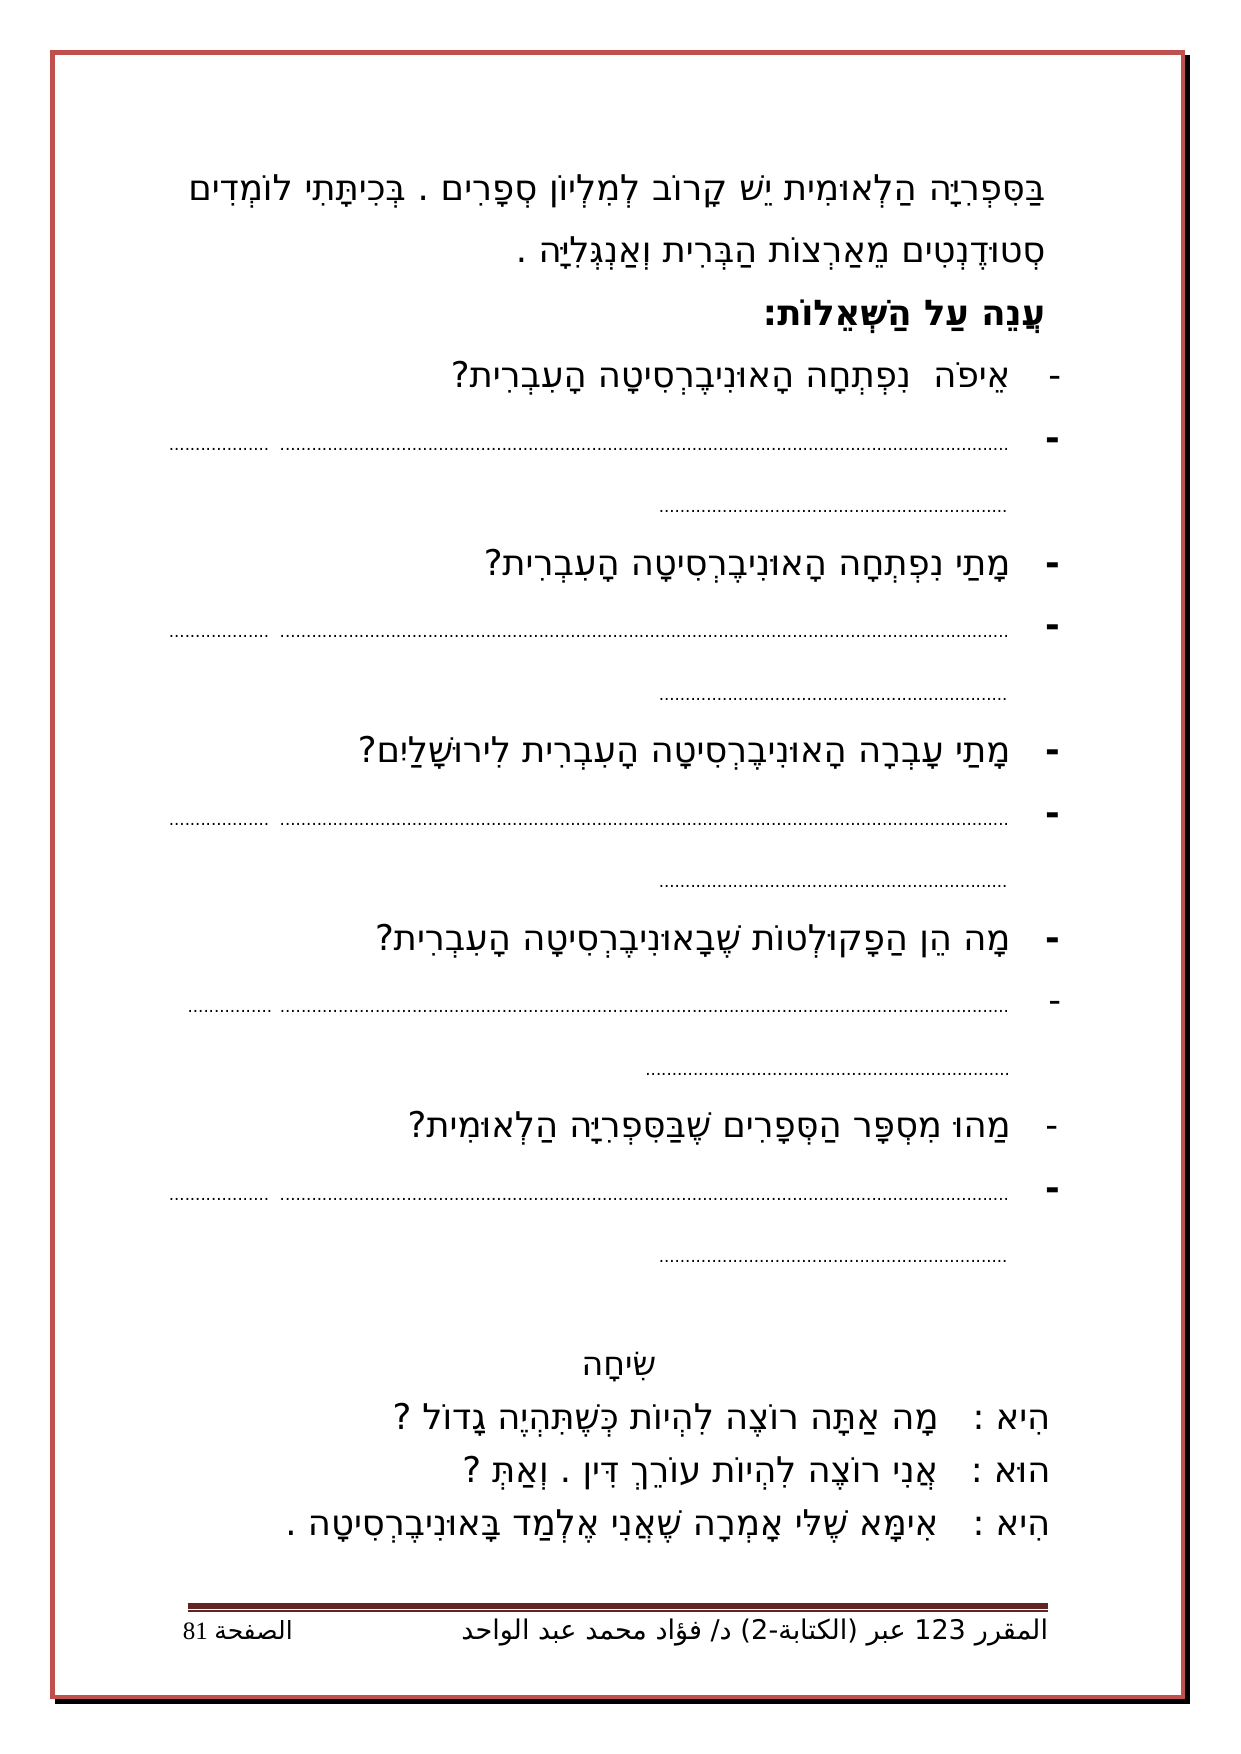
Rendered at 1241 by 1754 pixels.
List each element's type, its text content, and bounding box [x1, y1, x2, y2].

list .......................................................................................................................................... ..................................................................................... [169, 775, 1045, 900]
list מַהוּ מִסְפָּר הַסְּפָרִים שֶׁבַּסִּפְרִיָּה הַלְאוּמִית? [169, 1087, 1045, 1150]
list .......................................................................................................................................... ..................................................................................... [169, 400, 1045, 525]
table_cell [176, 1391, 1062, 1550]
list .......................................................................................................................................... ..................................................................................... [169, 1150, 1045, 1275]
list .......................................................................................................................................... ..................................................................................... [169, 587, 1045, 712]
list מָתַי נִפְתְחָה הָאוּנִיבֶרְסִיטָה הָעִבְרִית? [169, 525, 1045, 587]
list מָה הֵן הַפָקוּלְטוֹת שֶׁבָאוּנִיבֶרְסִיטָה הָעִבְרִית? [169, 900, 1045, 962]
list אֵיפֹה נִפְתְחָה הָאוּנִיבֶרְסִיטָה הָעִבְרִית? [187, 337, 1048, 400]
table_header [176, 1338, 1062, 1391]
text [187, 150, 1045, 275]
list .......................................................................................................................................... ..................................................................................... [187, 962, 1048, 1087]
text עֲנֵה עַל הַשְּׁאֵלוֹת: [187, 275, 1045, 337]
list מָתַי עָבְרָה הָאוּנִיבֶרְסִיטָה הָעִבְרִית לִירוּשָׁלַיִם? [169, 712, 1045, 775]
